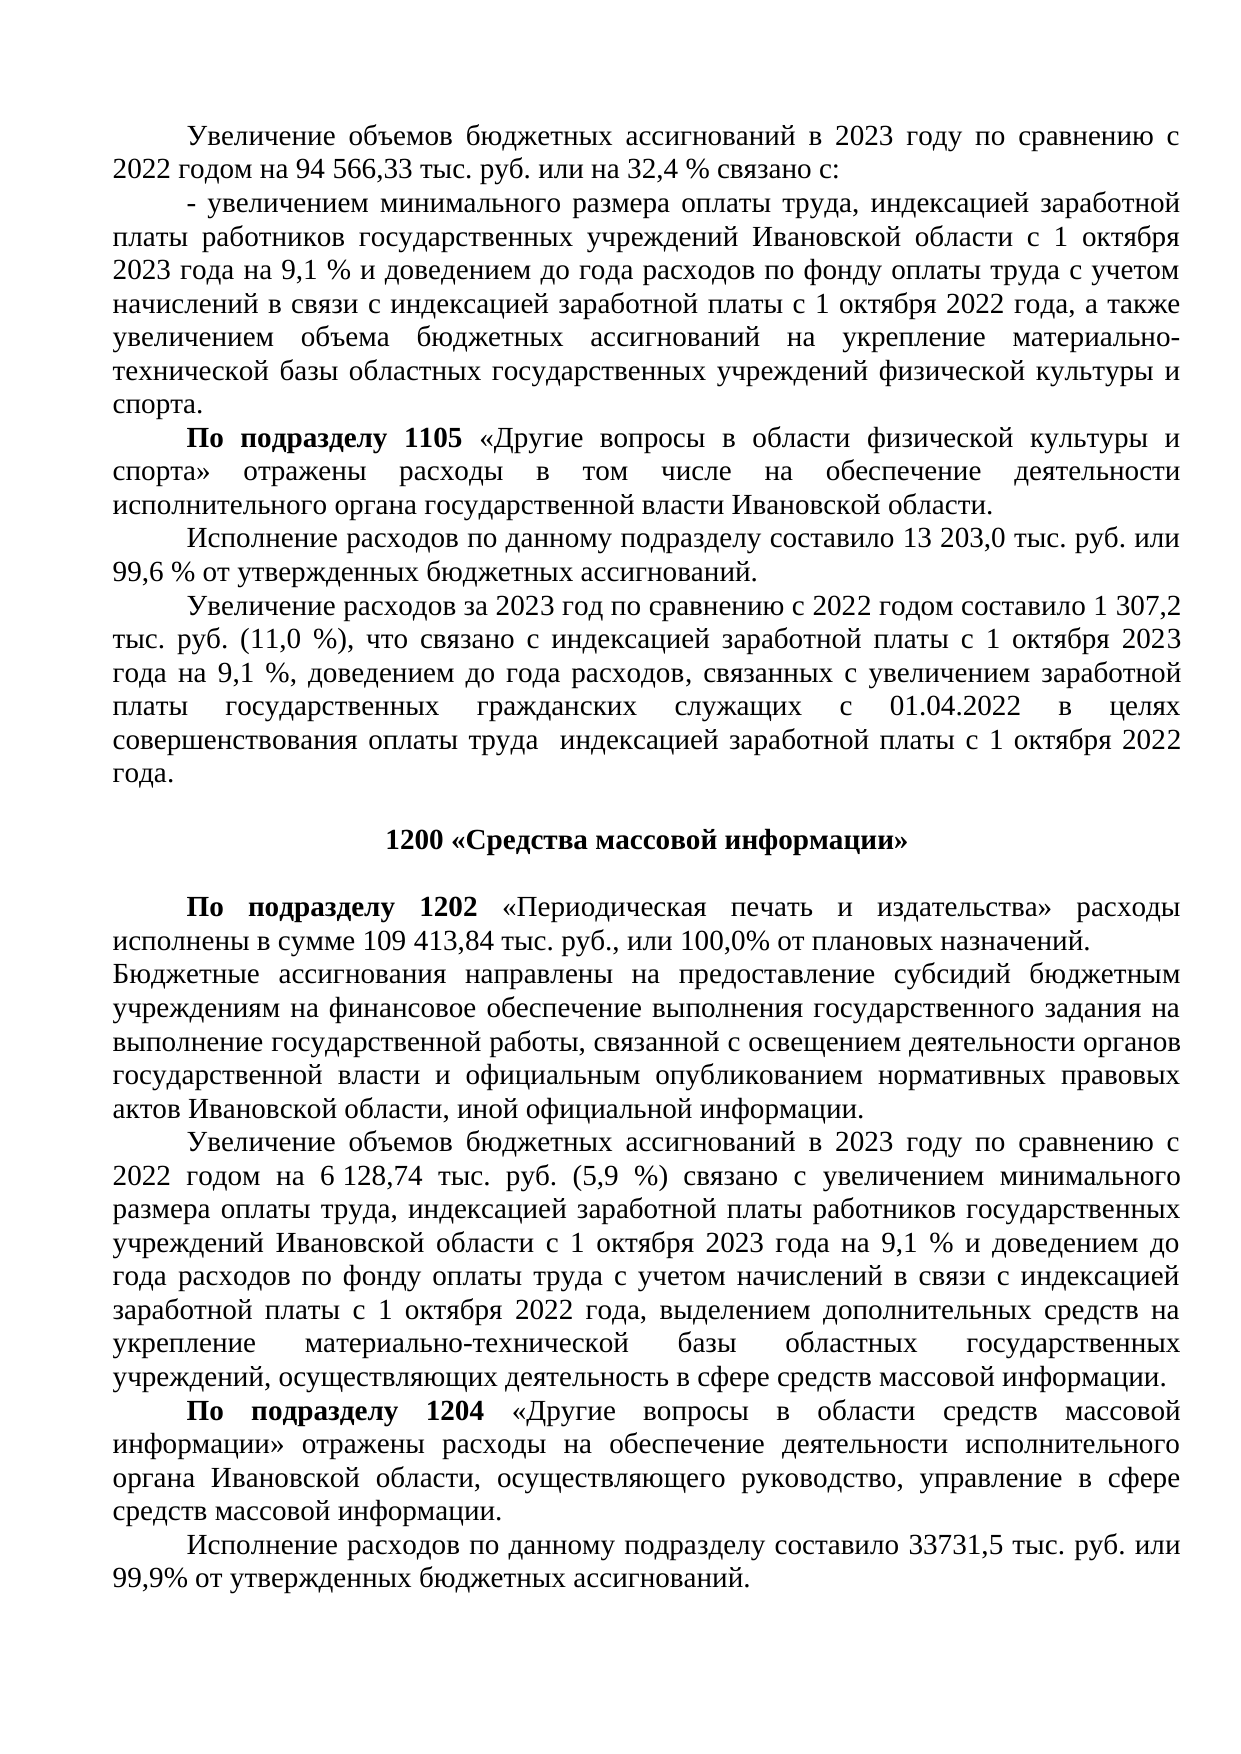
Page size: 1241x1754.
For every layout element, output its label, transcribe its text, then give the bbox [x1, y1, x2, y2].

text Исполнение расходов по данному подразделу составило 33731,5 тыс. руб. или 99,9% от утвержденных бюджетных ассигнований. [112, 1527, 1181, 1594]
text Увеличение расходов за 2023 год по сравнению с 2022 годом составило 1 307,2 тыс. руб. (11,0 %), что связано с индексацией заработной платы с 1 октября 2023 года на 9,1 %, доведением до года расходов, связанных с увеличением заработной платы государственных гражданских служащих с 01.04.2022 в целях совершенствования оплаты труда индексацией заработной платы с 1 октября 2022 года. [112, 588, 1181, 789]
text По подразделу 1204 «Другие вопросы в области средств массовой информации» отражены расходы на обеспечение деятельности исполнительного органа Ивановской области, осуществляющего руководство, управление в сфере средств массовой информации. [112, 1393, 1181, 1527]
text 1200 «Средства массовой информации» [112, 822, 1181, 856]
text Исполнение расходов по данному подразделу составило 13 203,0 тыс. руб. или 99,6 % от утвержденных бюджетных ассигнований. [112, 521, 1181, 588]
text Увеличение объемов бюджетных ассигнований в 2023 году по сравнению с 2022 годом на 6 128,74 тыс. руб. (5,9 %) связано с увеличением минимального размера оплаты труда, индексацией заработной платы работников государственных учреждений Ивановской области с 1 октября 2023 года на 9,1 % и доведением до года расходов по фонду оплаты труда с учетом начислений в связи с индексацией заработной платы с 1 октября 2022 года, выделением дополнительных средств на укрепление материально-технической базы областных государственных учреждений, осуществляющих деятельность в сфере средств массовой информации. [112, 1124, 1181, 1393]
text Увеличение объемов бюджетных ассигнований в 2023 году по сравнению с 2022 годом на 94 566,33 тыс. руб. или на 32,4 % связано с: [112, 118, 1181, 185]
text По подразделу 1202 «Периодическая печать и издательства» расходы исполнены в сумме 109 413,84 тыс. руб., или 100,0% от плановых назначений. [112, 889, 1181, 957]
text - увеличением минимального размера оплаты труда, индексацией заработной платы работников государственных учреждений Ивановской области с 1 октября 2023 года на 9,1 % и доведением до года расходов по фонду оплаты труда с учетом начислений в связи с индексацией заработной платы с 1 октября 2022 года, а также увеличением объема бюджетных ассигнований на укрепление материально-технической базы областных государственных учреждений физической культуры и спорта. [112, 185, 1181, 420]
text Бюджетные ассигнования направлены на предоставление субсидий бюджетным учреждениям на финансовое обеспечение выполнения государственного задания на выполнение государственной работы, связанной с освещением деятельности органов государственной власти и официальным опубликованием нормативных правовых актов Ивановской области, иной официальной информации. [112, 957, 1181, 1124]
text По подразделу 1105 «Другие вопросы в области физической культуры и спорта» отражены расходы в том числе на обеспечение деятельности исполнительного органа государственной власти Ивановской области. [112, 420, 1181, 521]
